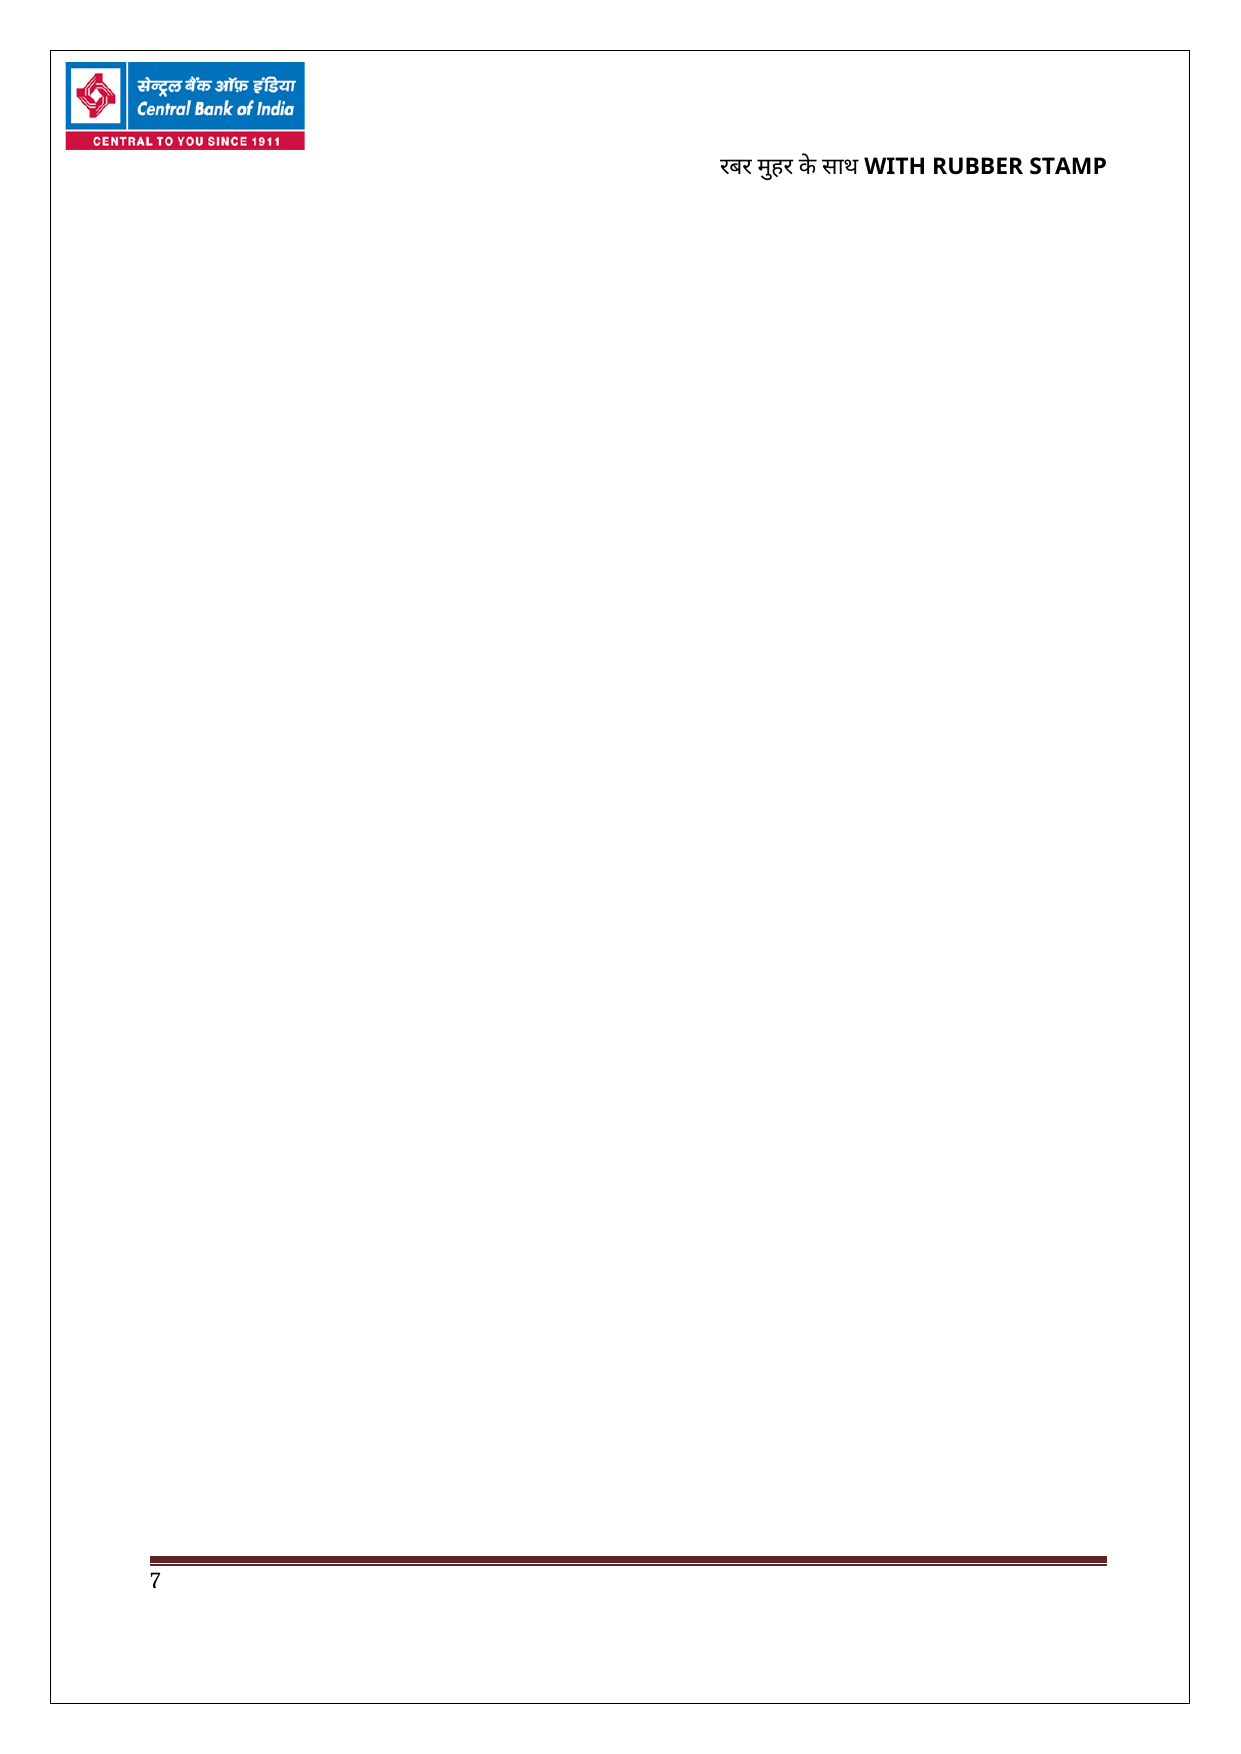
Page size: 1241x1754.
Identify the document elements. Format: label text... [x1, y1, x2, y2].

text रबर मुहर के साथ WITH RUBBER STAMP [150, 150, 1107, 181]
picture [65, 62, 305, 150]
